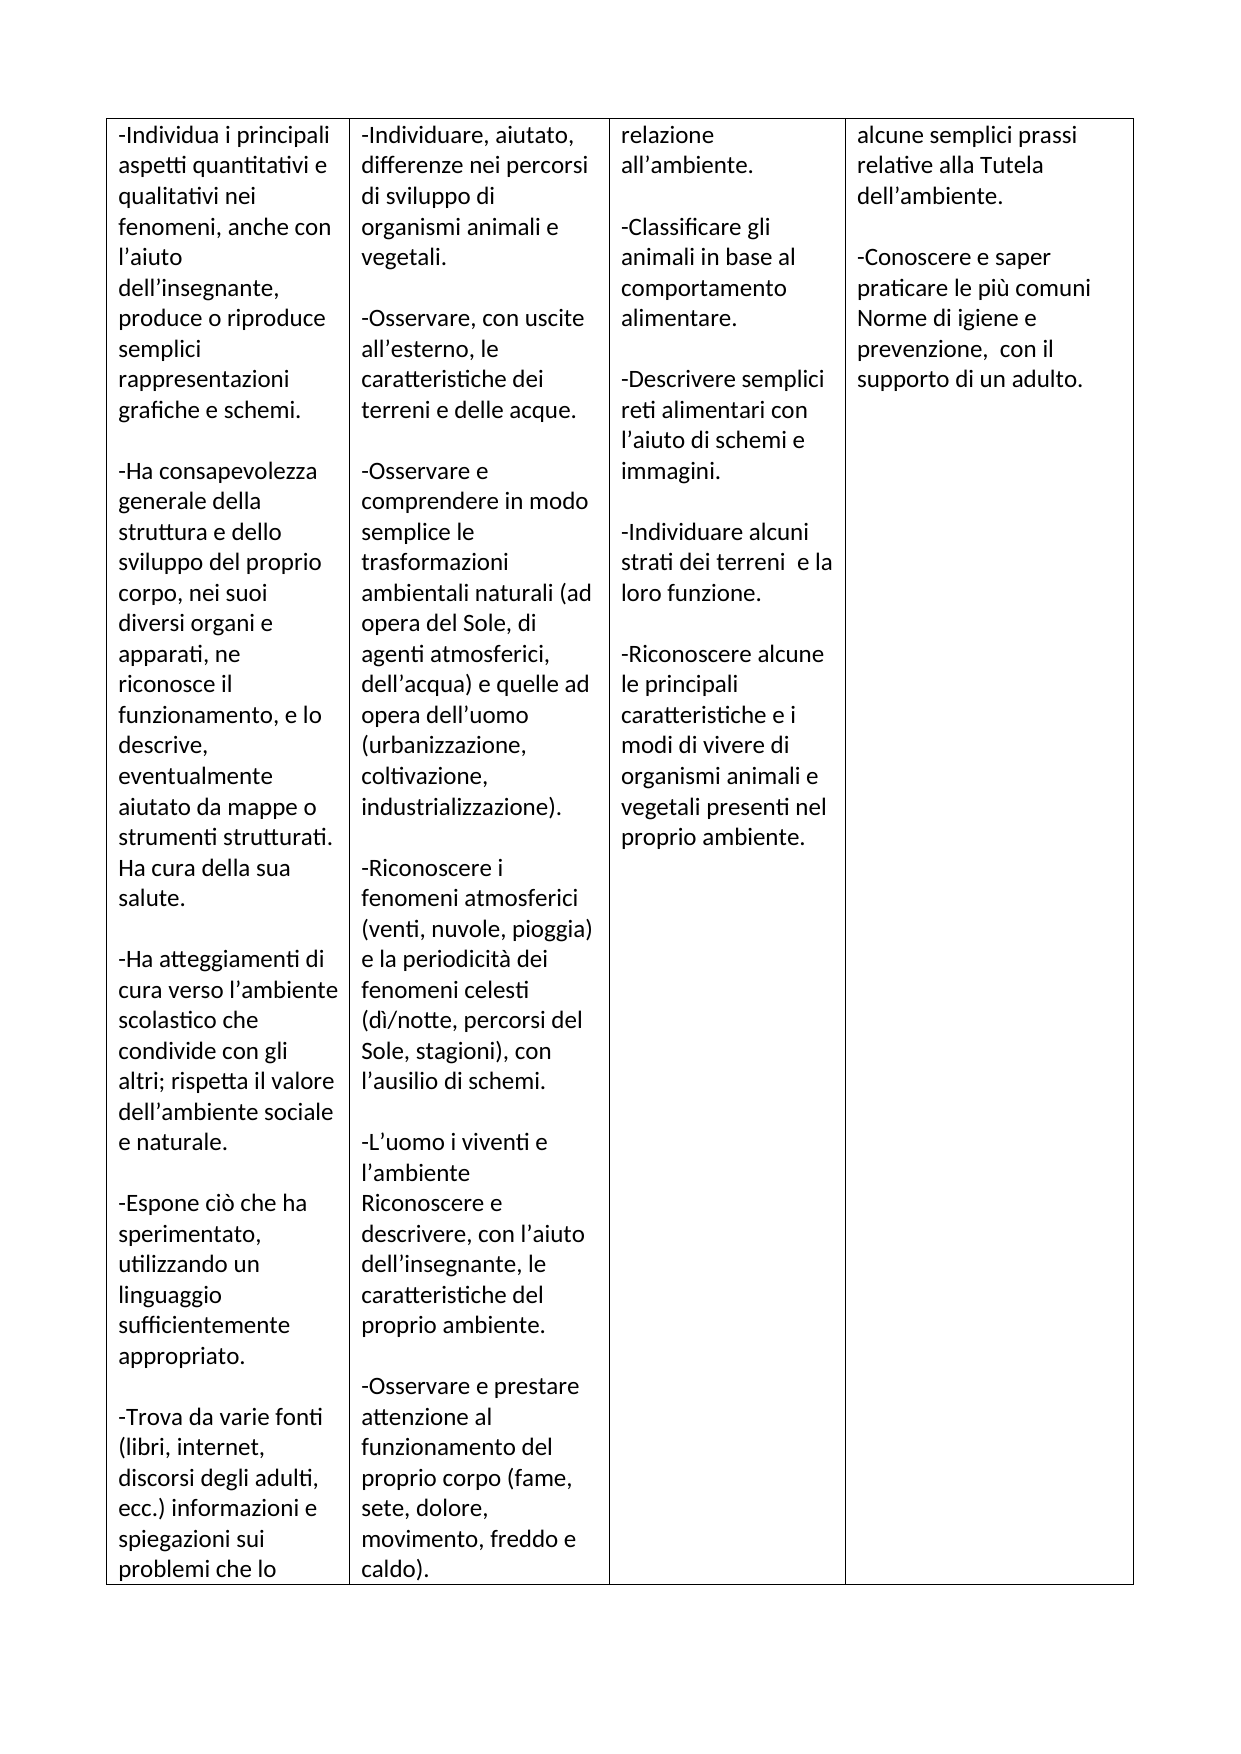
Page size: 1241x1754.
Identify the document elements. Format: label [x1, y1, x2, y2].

table_cell [350, 119, 609, 1584]
table_cell [610, 119, 845, 1584]
table_cell [107, 119, 349, 1584]
table_cell [846, 119, 1133, 1584]
